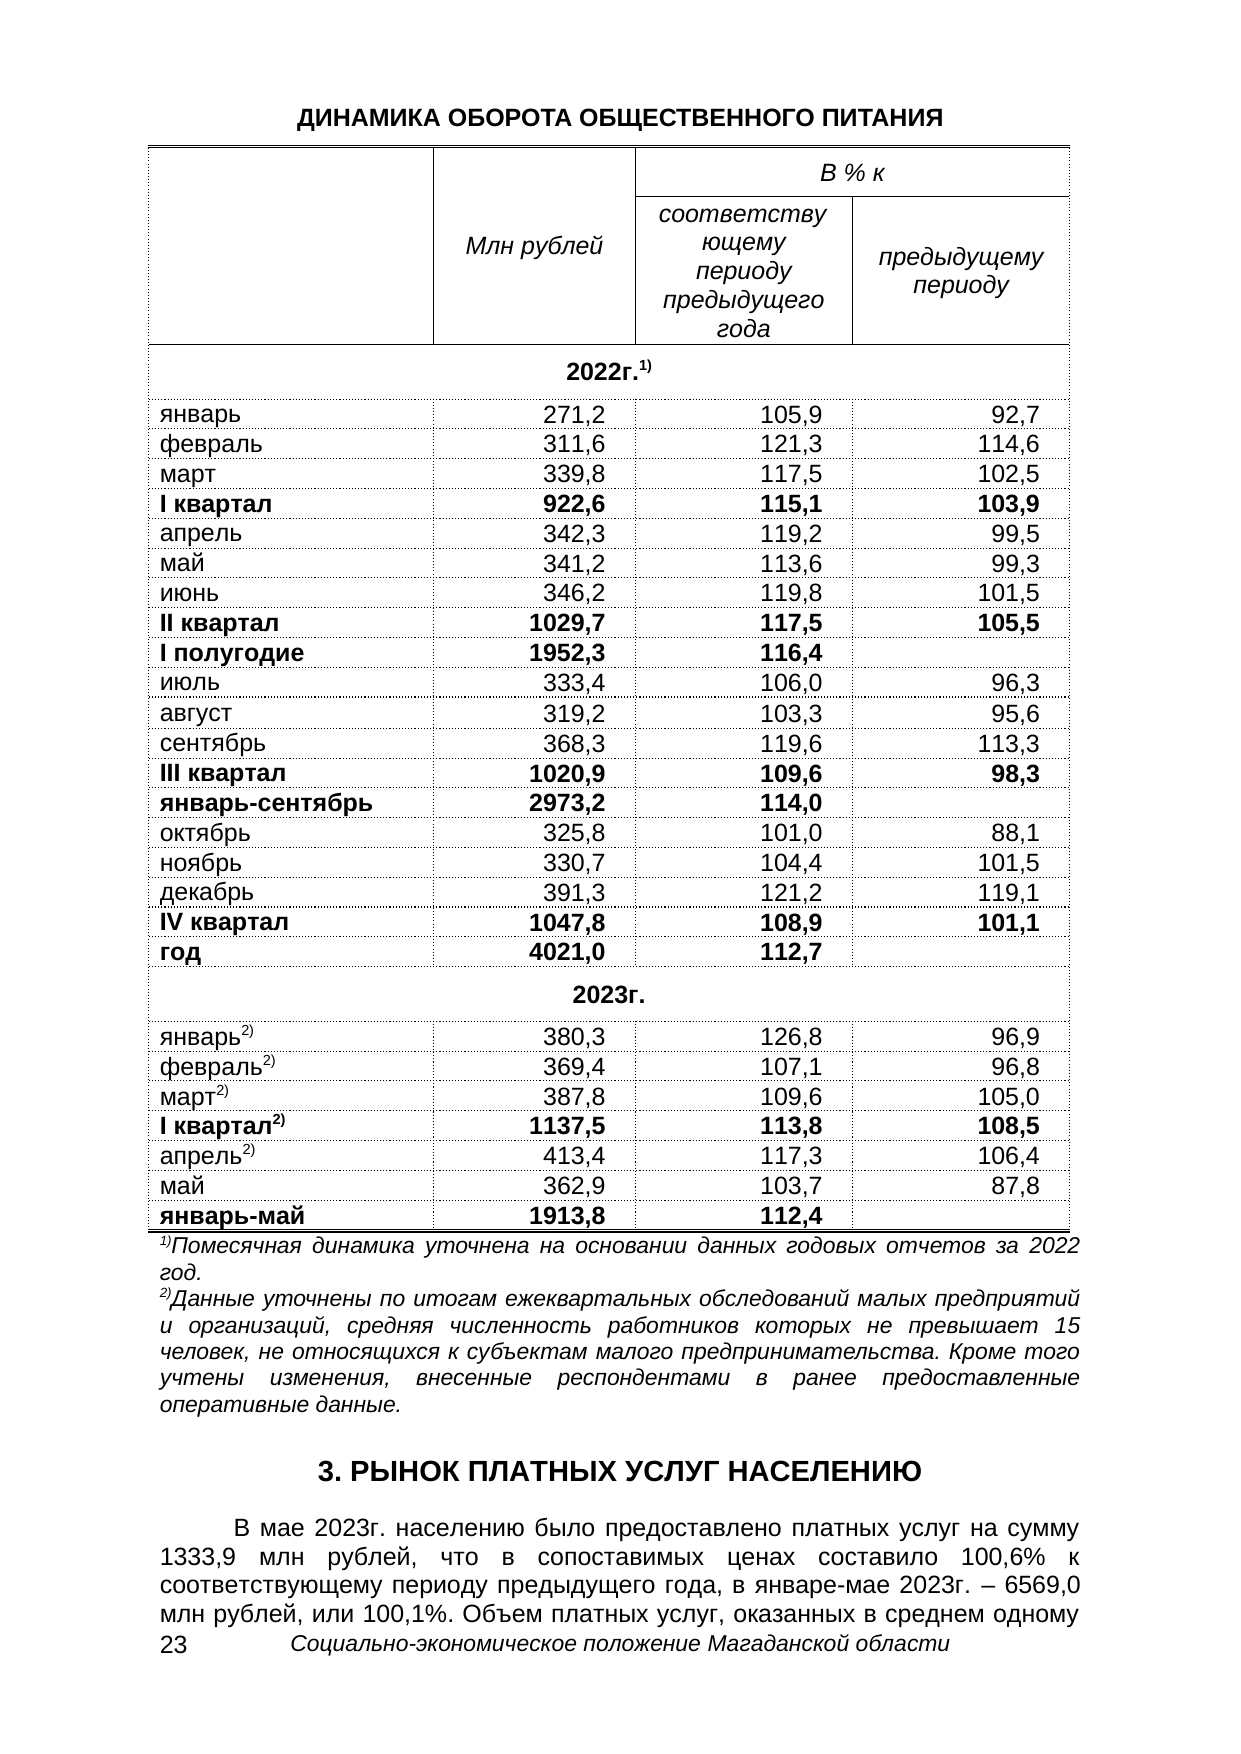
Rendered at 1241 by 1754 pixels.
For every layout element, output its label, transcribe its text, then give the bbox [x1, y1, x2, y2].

table_cell 101,1 [852, 906, 1069, 936]
text 1)Помесячная динамика уточнена на основании данных годовых отчетов за 2022 год. [159, 1232, 1081, 1285]
table_cell IV квартал [148, 906, 434, 936]
table_cell 113,8 [635, 1110, 852, 1140]
table_cell январь-май [148, 1200, 434, 1229]
table_cell 87,8 [852, 1170, 1069, 1199]
table_cell 114,6 [852, 428, 1069, 458]
table_cell апрель2) [148, 1140, 434, 1170]
table_cell февраль2) [148, 1051, 434, 1080]
table_cell сентябрь [148, 728, 434, 757]
table_cell 116,4 [635, 637, 852, 667]
table_cell 333,4 [434, 667, 635, 696]
table_cell 113,6 [635, 548, 852, 577]
table_cell 101,5 [852, 847, 1069, 877]
table_cell 96,3 [852, 667, 1069, 696]
table_cell 101,5 [852, 577, 1069, 607]
table_cell декабрь [148, 877, 434, 906]
table_cell 117,3 [635, 1140, 852, 1170]
table_cell предыдущему периоду [853, 197, 1069, 344]
table_cell [852, 637, 1069, 667]
table_cell 109,6 [635, 758, 852, 787]
table_cell 105,0 [852, 1080, 1069, 1110]
table_cell июль [148, 667, 434, 696]
table_cell 114,0 [635, 787, 852, 817]
table_cell I полугодие [148, 637, 434, 667]
table_cell 2022г.1) [148, 345, 1069, 398]
table_cell 325,8 [434, 817, 635, 847]
table_cell 2973,2 [434, 787, 635, 817]
table_cell 339,8 [434, 458, 635, 488]
table_cell 107,1 [635, 1051, 852, 1080]
table_cell 105,9 [635, 399, 852, 428]
table_cell 105,5 [852, 607, 1069, 637]
table_cell 103,7 [635, 1170, 852, 1199]
table_cell 1952,3 [434, 637, 635, 667]
table_header В % к [636, 148, 1069, 196]
table_cell 342,3 [434, 518, 635, 547]
table_cell 109,6 [635, 1080, 852, 1110]
table_cell [852, 787, 1069, 817]
table_cell 271,2 [434, 399, 635, 428]
subtitle 3. РЫНОК ПЛАТНЫХ УСЛУГ НАСЕЛЕНИЮ [159, 1454, 1081, 1488]
table_cell апрель [148, 518, 434, 547]
table_header [148, 148, 433, 344]
table_cell 99,3 [852, 548, 1069, 577]
table_cell 117,5 [635, 607, 852, 637]
table_cell 4021,0 [434, 936, 635, 966]
table_cell 108,9 [635, 906, 852, 936]
table_cell 115,1 [635, 488, 852, 518]
table_cell 362,9 [434, 1170, 635, 1199]
table_cell 119,1 [852, 877, 1069, 906]
table_cell август [148, 696, 434, 728]
table_cell 88,1 [852, 817, 1069, 847]
table_cell май [148, 548, 434, 577]
table_cell 2023г. [148, 966, 1069, 1021]
table_cell 108,5 [852, 1110, 1069, 1140]
table_cell 98,3 [852, 758, 1069, 787]
table_cell 119,6 [635, 728, 852, 757]
table_cell 922,6 [434, 488, 635, 518]
table_cell 1047,8 [434, 906, 635, 936]
table_cell 92,7 [852, 399, 1069, 428]
table_cell 112,7 [635, 936, 852, 966]
table_cell 126,8 [635, 1021, 852, 1051]
table_cell 368,3 [434, 728, 635, 757]
table_cell [852, 936, 1069, 966]
table_cell 102,5 [852, 458, 1069, 488]
table_cell 391,3 [434, 877, 635, 906]
table_cell январь2) [148, 1021, 434, 1051]
table_cell январь [148, 399, 434, 428]
table_cell 117,5 [635, 458, 852, 488]
table_cell 413,4 [434, 1140, 635, 1170]
table_cell 96,8 [852, 1051, 1069, 1080]
table_cell II квартал [148, 607, 434, 637]
table_cell 121,3 [635, 428, 852, 458]
table_cell ноябрь [148, 847, 434, 877]
table_cell 369,4 [434, 1051, 635, 1080]
table_cell июнь [148, 577, 434, 607]
table_cell октябрь [148, 817, 434, 847]
table_cell соответствующему периоду предыдущего года [636, 197, 852, 344]
table_cell 346,2 [434, 577, 635, 607]
table_cell март2) [148, 1080, 434, 1110]
table_header Млн рублей [434, 148, 635, 344]
table_cell I квартал [148, 488, 434, 518]
table_cell 106,4 [852, 1140, 1069, 1170]
table_cell март [148, 458, 434, 488]
table_cell 104,4 [635, 847, 852, 877]
table_cell май [148, 1170, 434, 1199]
table_cell февраль [148, 428, 434, 458]
table_cell 101,0 [635, 817, 852, 847]
table_cell 106,0 [635, 667, 852, 696]
table_cell I квартал2) [148, 1110, 434, 1140]
text ДИНАМИКА ОБОРОТА ОБЩЕСТВЕННОГО ПИТАНИЯ [159, 103, 1081, 132]
table_cell год [148, 936, 434, 966]
table_cell 1020,9 [434, 758, 635, 787]
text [159, 1513, 1081, 1628]
table_cell 1913,8 [434, 1200, 635, 1229]
table_cell 96,9 [852, 1021, 1069, 1051]
table_cell 103,3 [635, 696, 852, 728]
table_cell 95,6 [852, 696, 1069, 728]
table_cell январь-сентябрь [148, 787, 434, 817]
table_cell 330,7 [434, 847, 635, 877]
table_cell 103,9 [852, 488, 1069, 518]
table_cell 113,3 [852, 728, 1069, 757]
table_cell 1137,5 [434, 1110, 635, 1140]
table_cell 121,2 [635, 877, 852, 906]
table_cell 387,8 [434, 1080, 635, 1110]
table_cell 1029,7 [434, 607, 635, 637]
table_cell 319,2 [434, 696, 635, 728]
table_cell 119,8 [635, 577, 852, 607]
table_cell 380,3 [434, 1021, 635, 1051]
table_cell 311,6 [434, 428, 635, 458]
table_cell [852, 1200, 1069, 1229]
text 2)Данные уточнены по итогам ежеквартальных обследований малых предприятий и организаций, средняя численность работников которых не превышает 15 человек, не относящихся к субъектам малого предпринимательства. Кроме того учтены изменения, внесенные респондентами в ранее предоставленные оперативные данные. [159, 1285, 1081, 1417]
table_cell III квартал [148, 758, 434, 787]
table_cell 119,2 [635, 518, 852, 547]
table_cell 99,5 [852, 518, 1069, 547]
table_cell 112,4 [635, 1200, 852, 1229]
table_cell 341,2 [434, 548, 635, 577]
